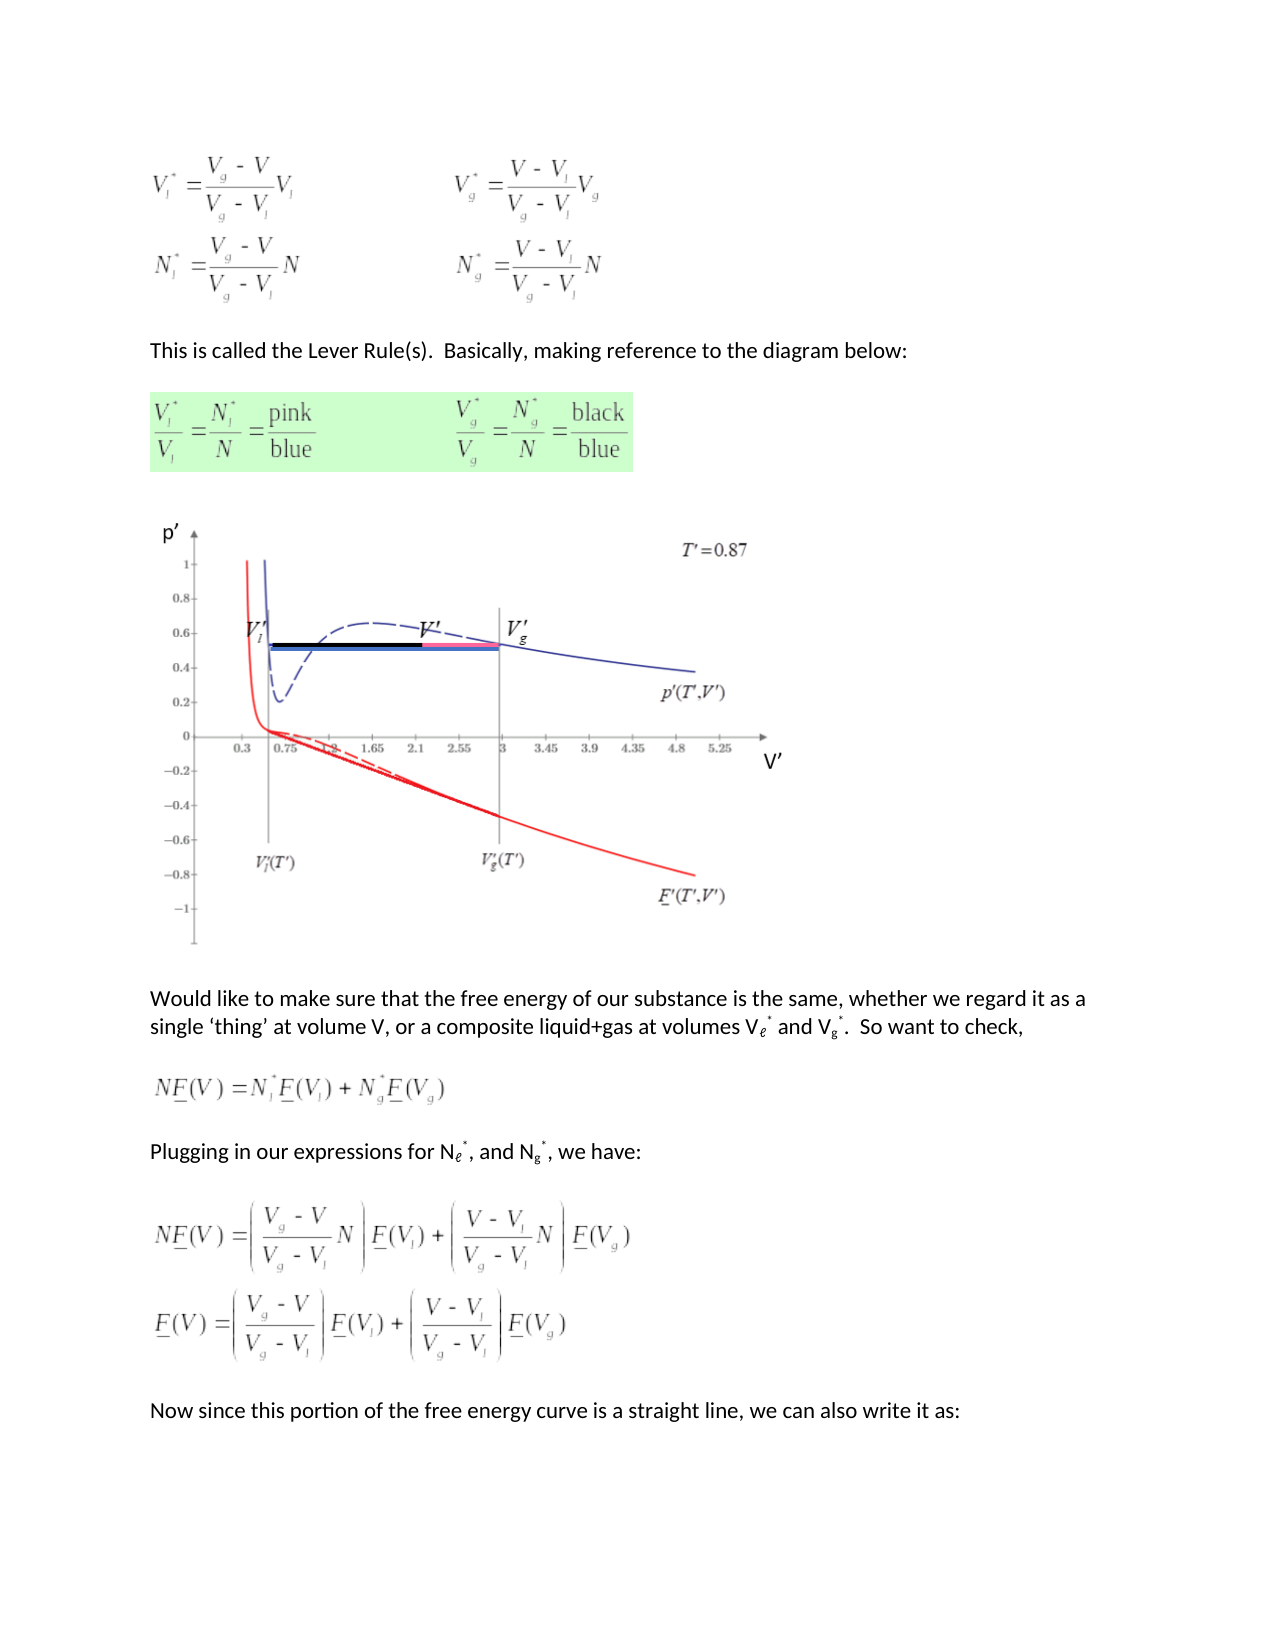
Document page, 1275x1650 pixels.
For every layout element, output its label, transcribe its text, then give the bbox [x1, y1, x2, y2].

text Now since this portion of the free energy curve is a straight line, we can also write it as: [150, 1396, 1125, 1424]
text This is called the Lever Rule(s). Basically, making reference to the diagram below: [150, 336, 1125, 364]
text Plugging in our expressions for Nℓ*, and Ng*, we have: [150, 1137, 1125, 1165]
picture [150, 499, 793, 957]
text Would like to make sure that the free energy of our substance is the same, whether we regard it as a single ‘thing’ at volume V, or a composite liquid+gas at volumes Vℓ* and Vg*. So want to check, [150, 984, 1125, 1040]
